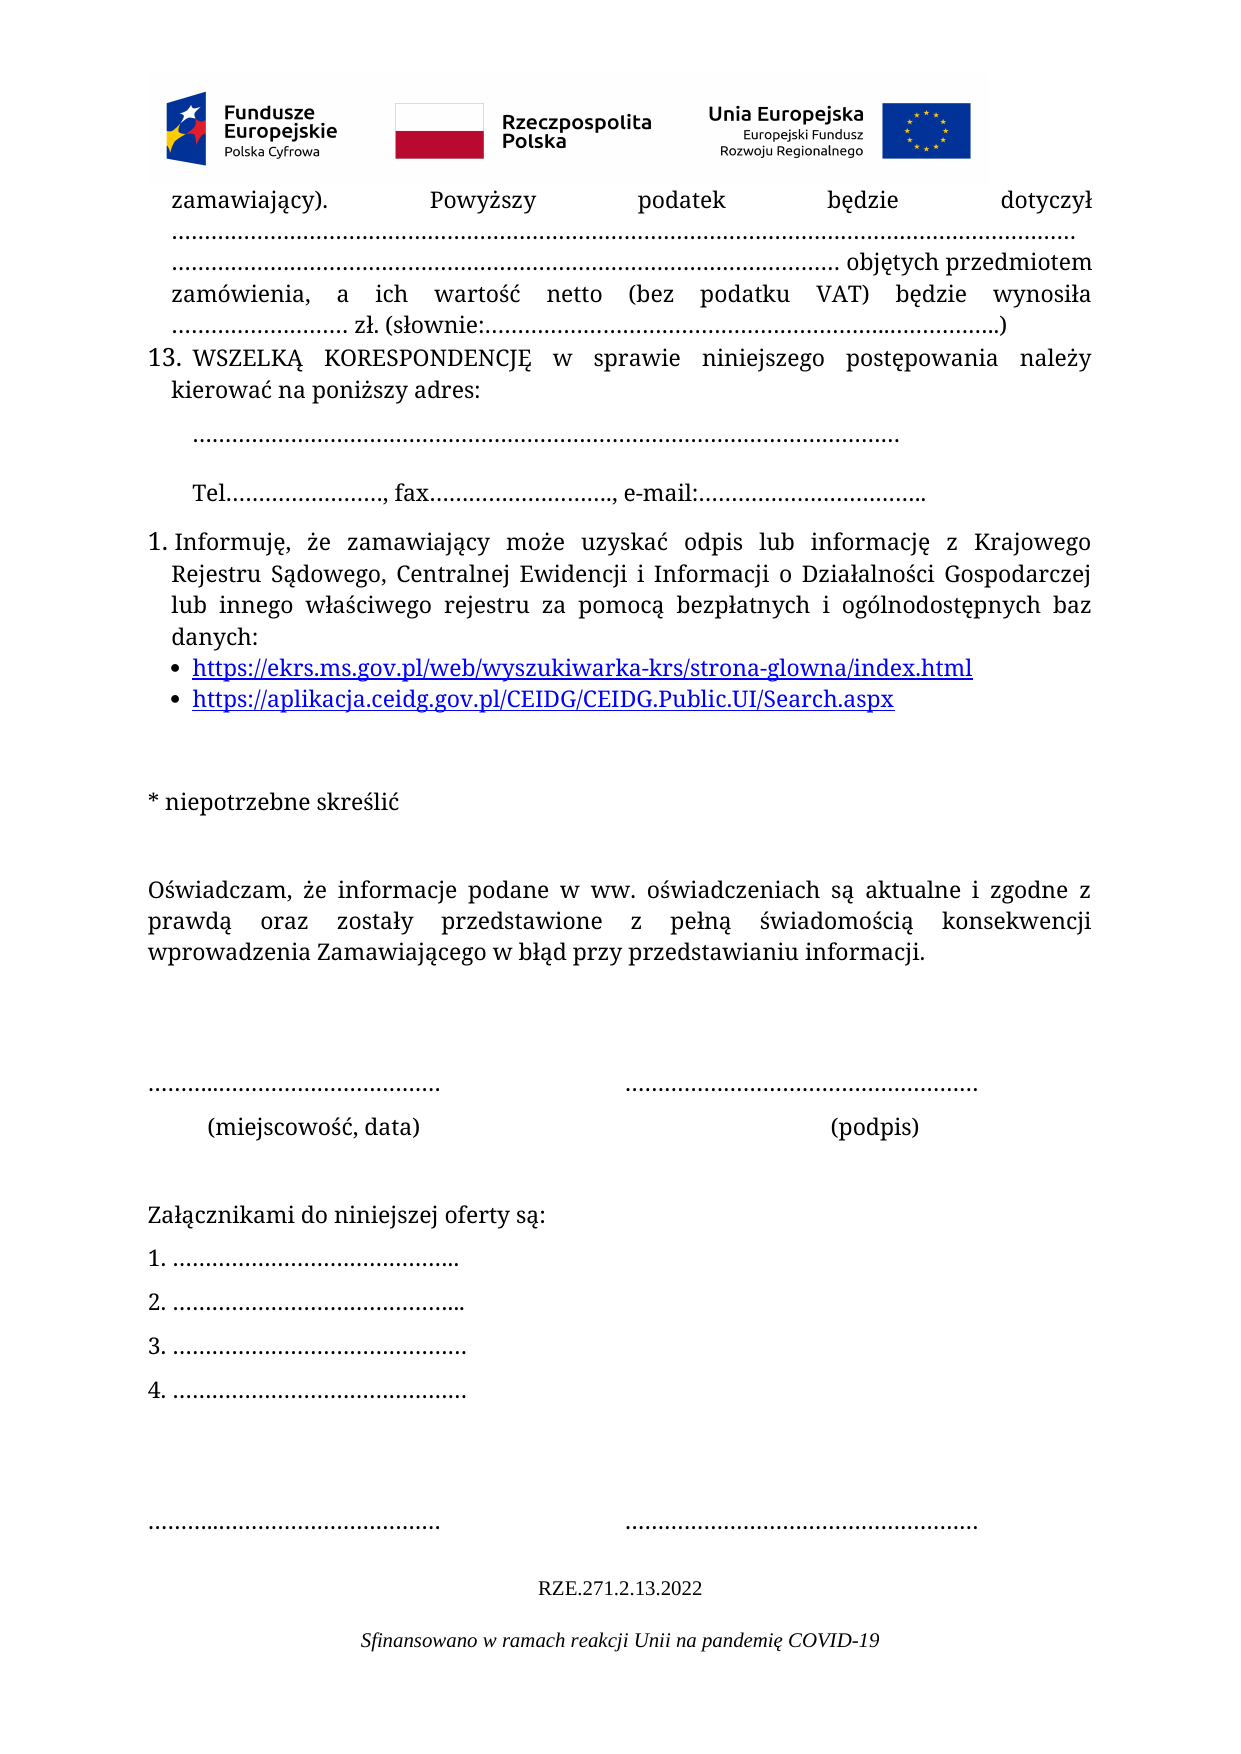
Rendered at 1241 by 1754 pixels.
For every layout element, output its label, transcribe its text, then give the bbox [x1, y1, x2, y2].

list https://aplikacja.ceidg.gov.pl/CEIDG/CEIDG.Public.UI/Search.aspx [171, 683, 1093, 714]
text 2. ……………………………………... [148, 1286, 1093, 1317]
text 3. ……………………………………… [148, 1330, 1093, 1361]
list Informuję, że zamawiający może uzyskać odpis lub informację z Krajowego Rejestru Sądowego, Centralnej Ewidencji i Informacji o Działalności Gospodarczej lub innego właściwego rejestru za pomocą bezpłatnych i ogólnodostępnych baz danych: [148, 524, 1093, 652]
text ………..……………………………. ……………………………………………… [148, 1505, 1093, 1536]
text * niepotrzebne skreślić [148, 786, 1093, 817]
text (miejscowość, data) (podpis) [148, 1111, 1093, 1142]
list https://ekrs.ms.gov.pl/web/wyszukiwarka-krs/strona-glowna/index.html [171, 652, 1093, 683]
text 1. …………………………………….. [148, 1242, 1093, 1274]
text 4. ……………………………………… [148, 1374, 1093, 1405]
text Oświadczam, że informacje podane w ww. oświadczeniach są aktualne i zgodne z prawdą oraz zostały przedstawione z pełną świadomością konsekwencji wprowadzenia Zamawiającego w błąd przy przedstawianiu informacji. [148, 874, 1093, 967]
text Tel……………………, fax………………………., e-mail:…………………………….. [192, 477, 1093, 508]
text ……………………………………………………………………………………………… [192, 418, 1093, 449]
text ………..……………………………. ……………………………………………… [148, 1067, 1093, 1099]
picture [147, 73, 990, 184]
text Załącznikami do niniejszej oferty są: [148, 1199, 1093, 1230]
list WSZELKĄ KORESPONDENCJĘ w sprawie niniejszego postępowania należy kierować na poniższy adres: [148, 340, 1093, 405]
